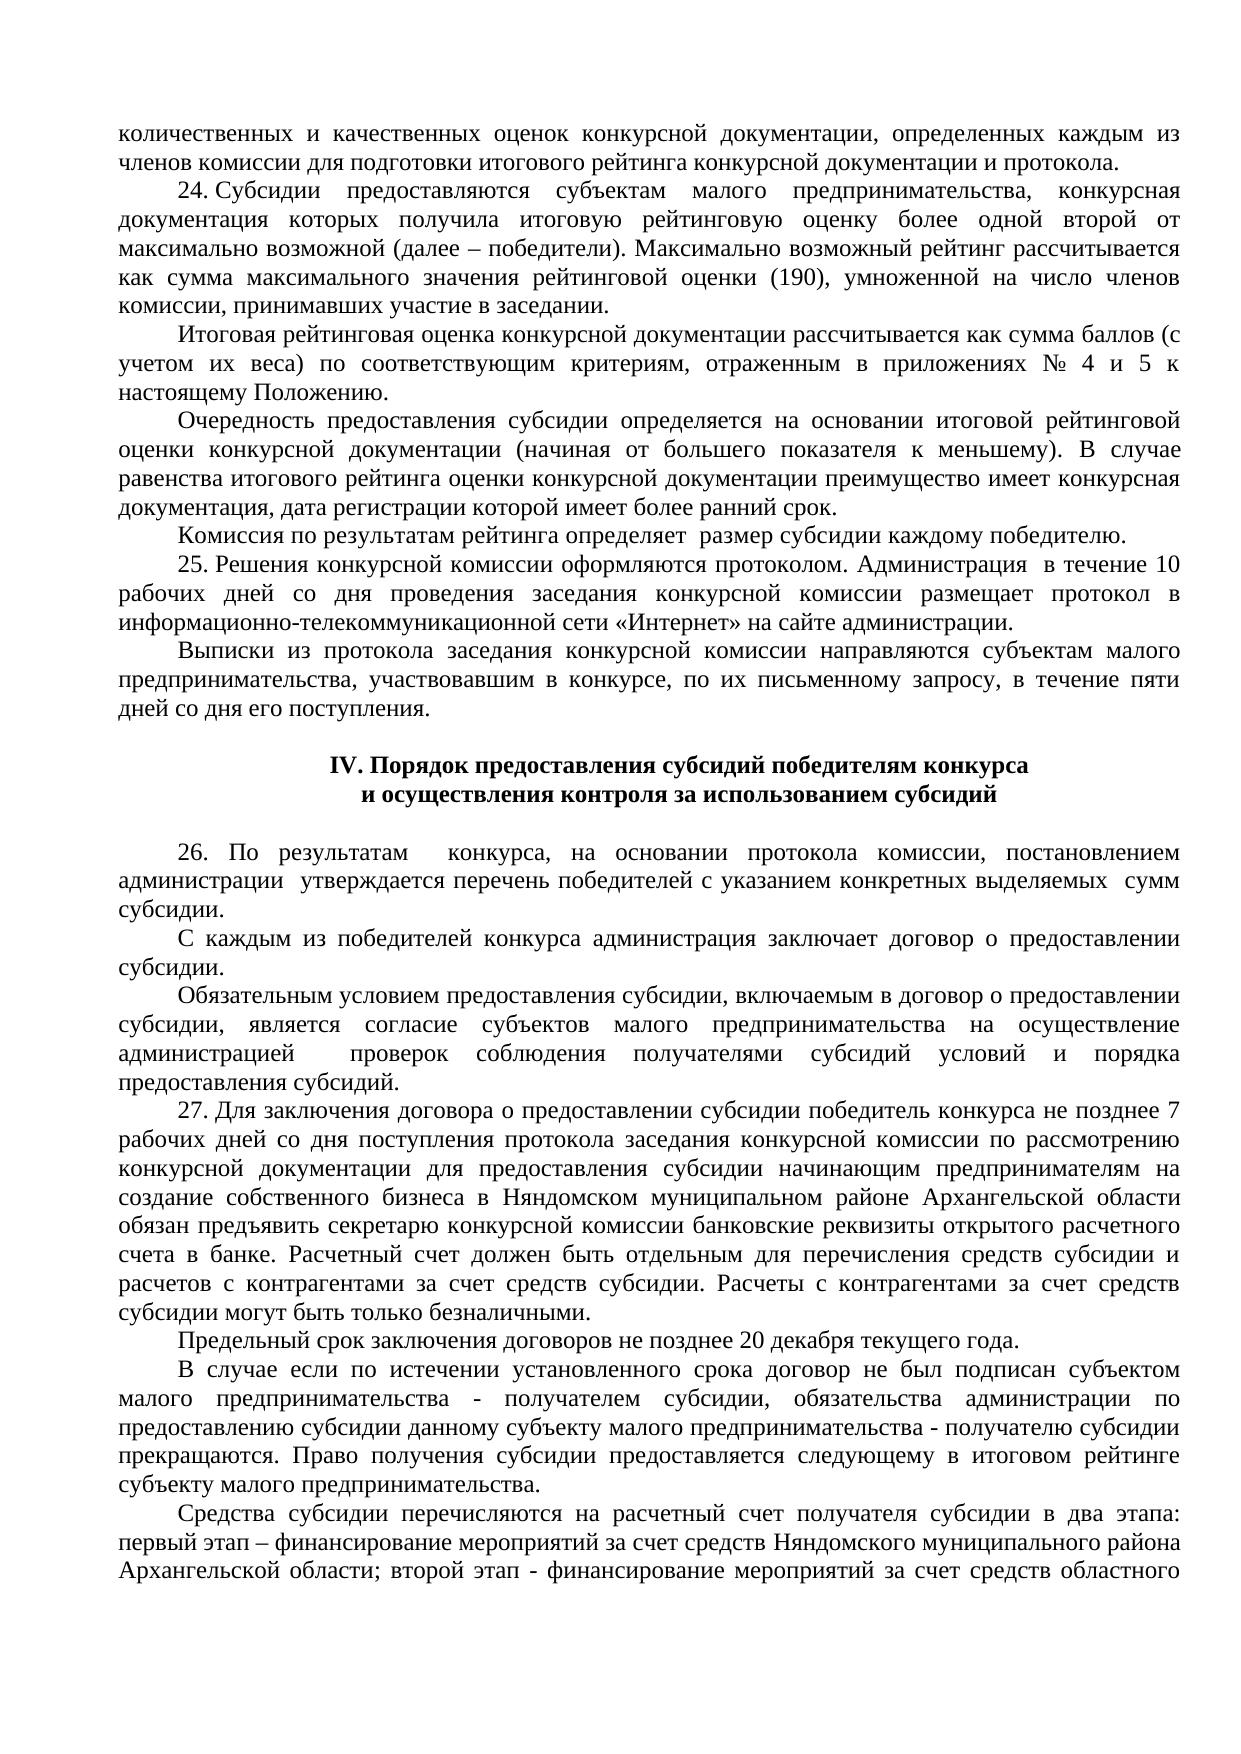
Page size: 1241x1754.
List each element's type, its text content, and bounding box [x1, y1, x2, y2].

text Итоговая рейтинговая оценка конкурсной документации рассчитывается как сумма баллов (с учетом их веса) по соответствующим критериям, отраженным в приложениях № 4 и 5 к настоящему Положению. [118, 319, 1181, 406]
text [118, 118, 1181, 176]
text 24. Субсидии предоставляются субъектам малого предпринимательства, конкурсная документация которых получила итоговую рейтинговую оценку более одной второй от максимально возможной (далее – победители). Максимально возможный рейтинг рассчитывается как сумма максимального значения рейтинговой оценки (190), умноженной на число членов комиссии, принимавших участие в заседании. [118, 176, 1181, 319]
text В случае если по истечении установленного срока договор не был подписан субъектом малого предпринимательства - получателем субсидии, обязательства администрации по предоставлению субсидии данному субъекту малого предпринимательства - получателю субсидии прекращаются. Право получения субсидии предоставляется следующему в итоговом рейтинге субъекту малого предпринимательства. [118, 1354, 1181, 1498]
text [118, 1498, 1181, 1584]
text Комиссия по результатам рейтинга определяет размер субсидии каждому победителю. [118, 521, 1181, 549]
text IV. Порядок предоставления субсидий победителям конкурса [118, 751, 1181, 779]
text 25. Решения конкурсной комиссии оформляются протоколом. Администрация в течение 10 рабочих дней со дня проведения заседания конкурсной комиссии размещает протокол в информационно-телекоммуникационной сети «Интернет» на сайте администрации. [118, 549, 1181, 636]
text и осуществления контроля за использованием субсидий [118, 779, 1181, 808]
text С каждым из победителей конкурса администрация заключает договор о предоставлении субсидии. [118, 923, 1181, 981]
text 27. Для заключения договора о предоставлении субсидии победитель конкурса не позднее 7 рабочих дней со дня поступления протокола заседания конкурсной комиссии по рассмотрению конкурсной документации для предоставления субсидии начинающим предпринимателям на создание собственного бизнеса в Няндомском муниципальном районе Архангельской области обязан предъявить секретарю конкурсной комиссии банковские реквизиты открытого расчетного счета в банке. Расчетный счет должен быть отдельным для перечисления средств субсидии и расчетов с контрагентами за счет средств субсидии. Расчеты с контрагентами за счет средств субсидии могут быть только безналичными. [118, 1096, 1181, 1326]
text Предельный срок заключения договоров не позднее 20 декабря текущего года. [118, 1326, 1181, 1354]
text Очередность предоставления субсидии определяется на основании итоговой рейтинговой оценки конкурсной документации (начиная от большего показателя к меньшему). В случае равенства итогового рейтинга оценки конкурсной документации преимущество имеет конкурсная документация, дата регистрации которой имеет более ранний срок. [118, 406, 1181, 521]
text 26. По результатам конкурса, на основании протокола комиссии, постановлением администрации утверждается перечень победителей с указанием конкретных выделяемых сумм субсидии. [118, 837, 1181, 923]
text Выписки из протокола заседания конкурсной комиссии направляются субъектам малого предпринимательства, участвовавшим в конкурсе, по их письменному запросу, в течение пяти дней со дня его поступления. [118, 636, 1181, 722]
text Обязательным условием предоставления субсидии, включаемым в договор о предоставлении субсидии, является согласие субъектов малого предпринимательства на осуществление администрацией проверок соблюдения получателями субсидий условий и порядка предоставления субсидий. [118, 981, 1181, 1096]
